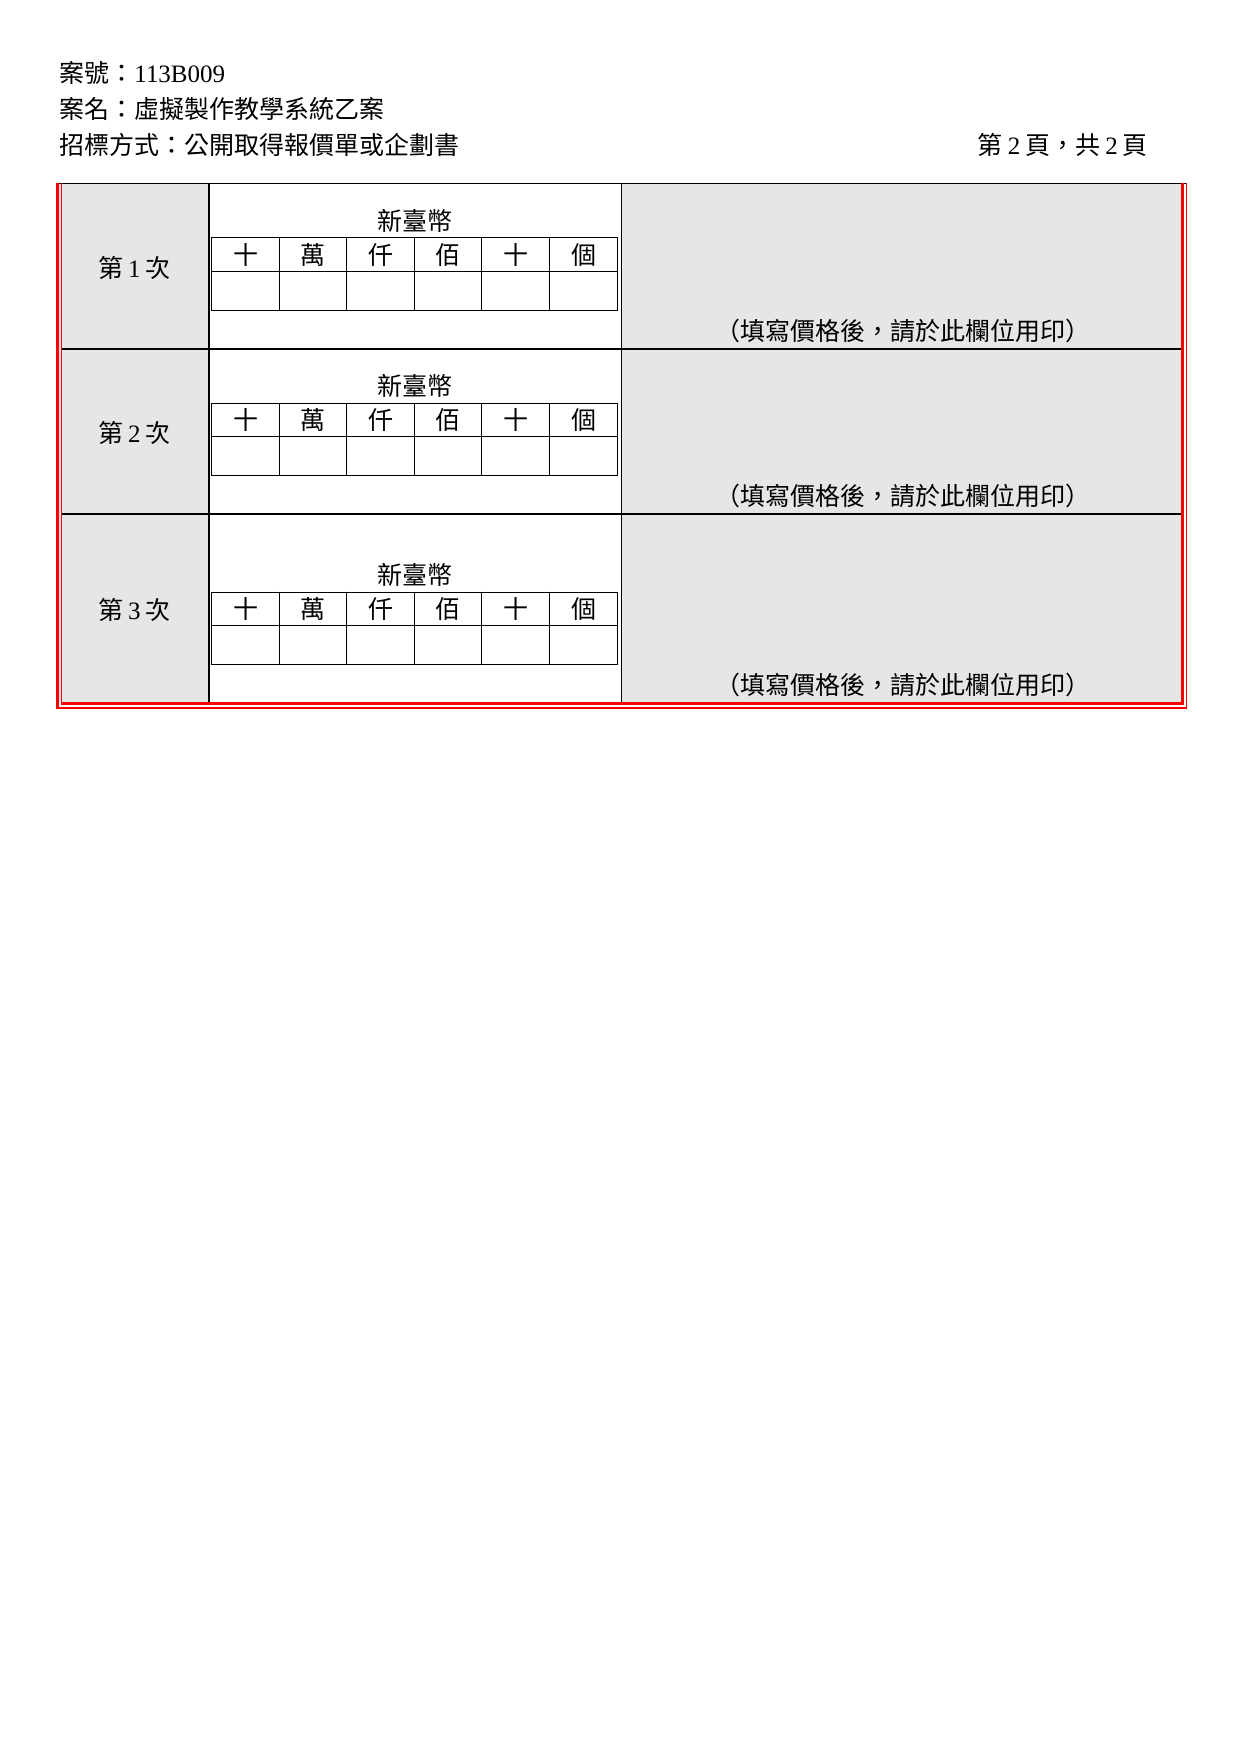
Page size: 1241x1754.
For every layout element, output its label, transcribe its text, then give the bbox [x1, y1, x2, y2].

table_cell [210, 350, 621, 513]
table_cell （填寫價格後，請於此欄位用印） [622, 184, 1181, 348]
table_cell 第2次 [62, 350, 208, 513]
table_cell 第3次 [62, 515, 208, 702]
table_cell （填寫價格後，請於此欄位用印） [622, 350, 1181, 513]
table_cell [210, 515, 621, 702]
table_cell （填寫價格後，請於此欄位用印） [622, 515, 1181, 702]
table_cell [210, 184, 621, 348]
table_cell 第1次 [62, 184, 208, 348]
